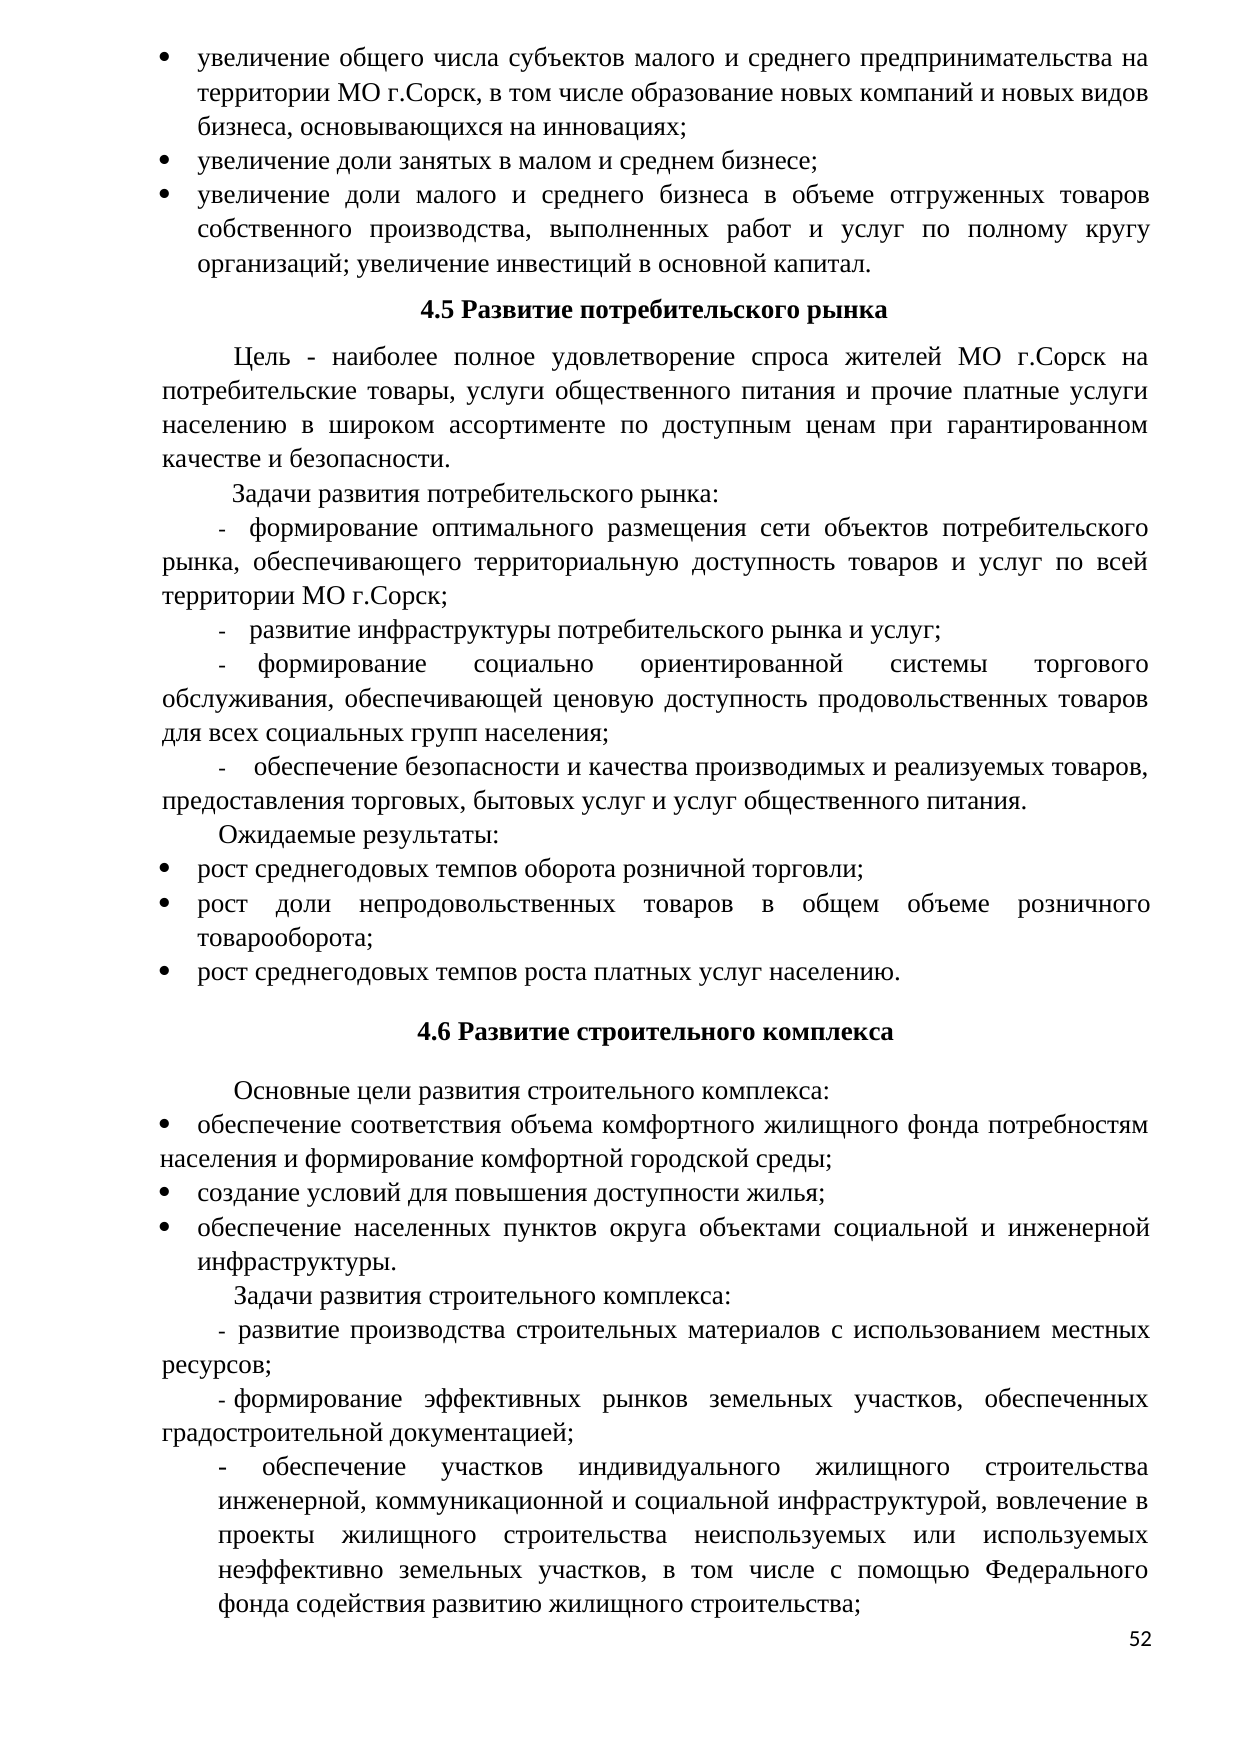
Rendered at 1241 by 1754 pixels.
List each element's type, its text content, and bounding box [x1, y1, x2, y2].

list рост среднегодовых темпов оборота розничной торговли; [159, 853, 1152, 884]
list формирование социально ориентированной системы торгового обслуживания, обеспечивающей ценовую доступность продовольственных товаров для всех социальных групп населения; [162, 648, 1149, 747]
list развитие инфраструктуры потребительского рынка и услуг; [162, 613, 1149, 644]
text Основные цели развития строительного комплекса: [159, 1074, 1152, 1105]
list формирование эффективных рынков земельных участков, обеспеченных градостроительной документацией; [162, 1382, 1149, 1447]
list формирование оптимального размещения сети объектов потребительского рынка, обеспечивающего территориальную доступность товаров и услуг по всей территории МО г.Сорск; [162, 511, 1149, 610]
list обеспечение населенных пунктов округа объектами социальной и инженерной инфраструктуры. [159, 1211, 1152, 1276]
text Задачи развития потребительского рынка: [162, 477, 1152, 508]
list увеличение общего числа субъектов малого и среднего предпринимательства на территории МО г.Сорск, в том числе образование новых компаний и новых видов бизнеса, основывающихся на инновациях; [159, 41, 1149, 141]
text Ожидаемые результаты: [162, 818, 1152, 849]
text Задачи развития строительного комплекса: [162, 1279, 1152, 1311]
list увеличение доли малого и среднего бизнеса в объеме отгруженных товаров собственного производства, выполненных работ и услуг по полному кругу организаций; увеличение инвестиций в основной капитал. [159, 178, 1152, 278]
list обеспечение соответствия объема комфортного жилищного фонда потребностям населения и формирование комфортной городской среды; [159, 1108, 1149, 1173]
text 4.5 Развитие потребительского рынка [159, 293, 1149, 324]
list развитие производства строительных материалов с использованием местных ресурсов; [162, 1313, 1152, 1379]
text 4.6 Развитие строительного комплекса [159, 1015, 1152, 1046]
list создание условий для повышения доступности жилья; [159, 1177, 1152, 1208]
list увеличение доли занятых в малом и среднем бизнесе; [159, 144, 1152, 175]
text - обеспечение участков индивидуального жилищного строительства инженерной, коммуникационной и социальной инфраструктурой, вовлечение в проекты жилищного строительства неиспользуемых или используемых неэффективно земельных участков, в том числе с помощью Федерального фонда содействия развитию жилищного строительства; [218, 1450, 1149, 1618]
list рост доли непродовольственных товаров в общем объеме розничного товарооборота; [159, 887, 1152, 952]
list рост среднегодовых темпов роста платных услуг населению. [159, 955, 1152, 987]
list обеспечение безопасности и качества производимых и реализуемых товаров, предоставления торговых, бытовых услуг и услуг общественного питания. [162, 750, 1149, 815]
text Цель - наиболее полное удовлетворение спроса жителей МО г.Сорск на потребительские товары, услуги общественного питания и прочие платные услуги населению в широком ассортименте по доступным ценам при гарантированном качестве и безопасности. [162, 340, 1149, 474]
